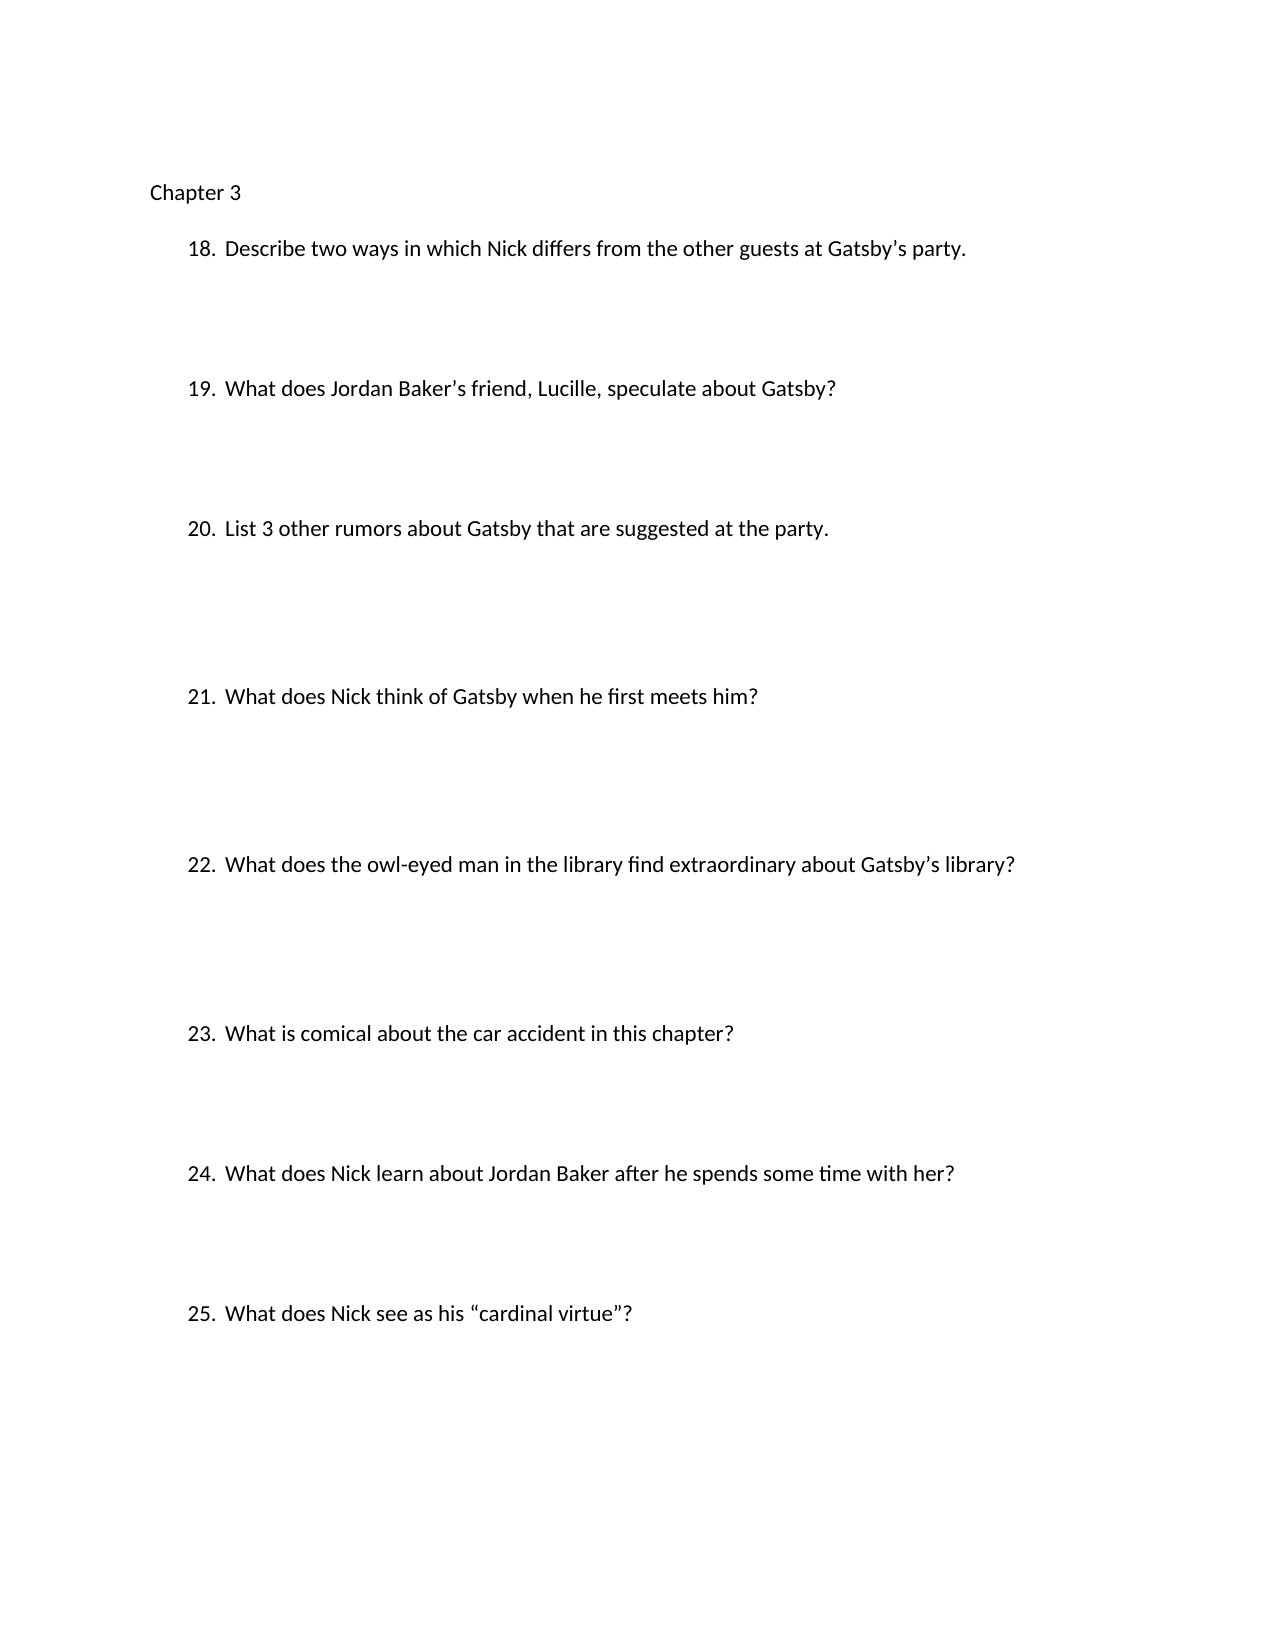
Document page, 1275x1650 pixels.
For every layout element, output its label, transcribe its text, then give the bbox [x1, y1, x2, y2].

list Describe two ways in which Nick differs from the other guests at Gatsby’s party. [187, 234, 1125, 262]
list What is comical about the car accident in this chapter? [187, 1019, 1125, 1047]
list What does Jordan Baker’s friend, Lucille, speculate about Gatsby? [187, 374, 1125, 402]
list What does Nick think of Gatsby when he first meets him? [187, 682, 1125, 710]
list What does the owl-eyed man in the library find extraordinary about Gatsby’s library? [187, 851, 1125, 878]
list What does Nick learn about Jordan Baker after he spends some time with her? [187, 1159, 1125, 1187]
list List 3 other rumors about Gatsby that are suggested at the party. [187, 514, 1125, 542]
text Chapter 3 [150, 178, 1125, 206]
list What does Nick see as his “cardinal virtue”? [187, 1299, 1125, 1327]
